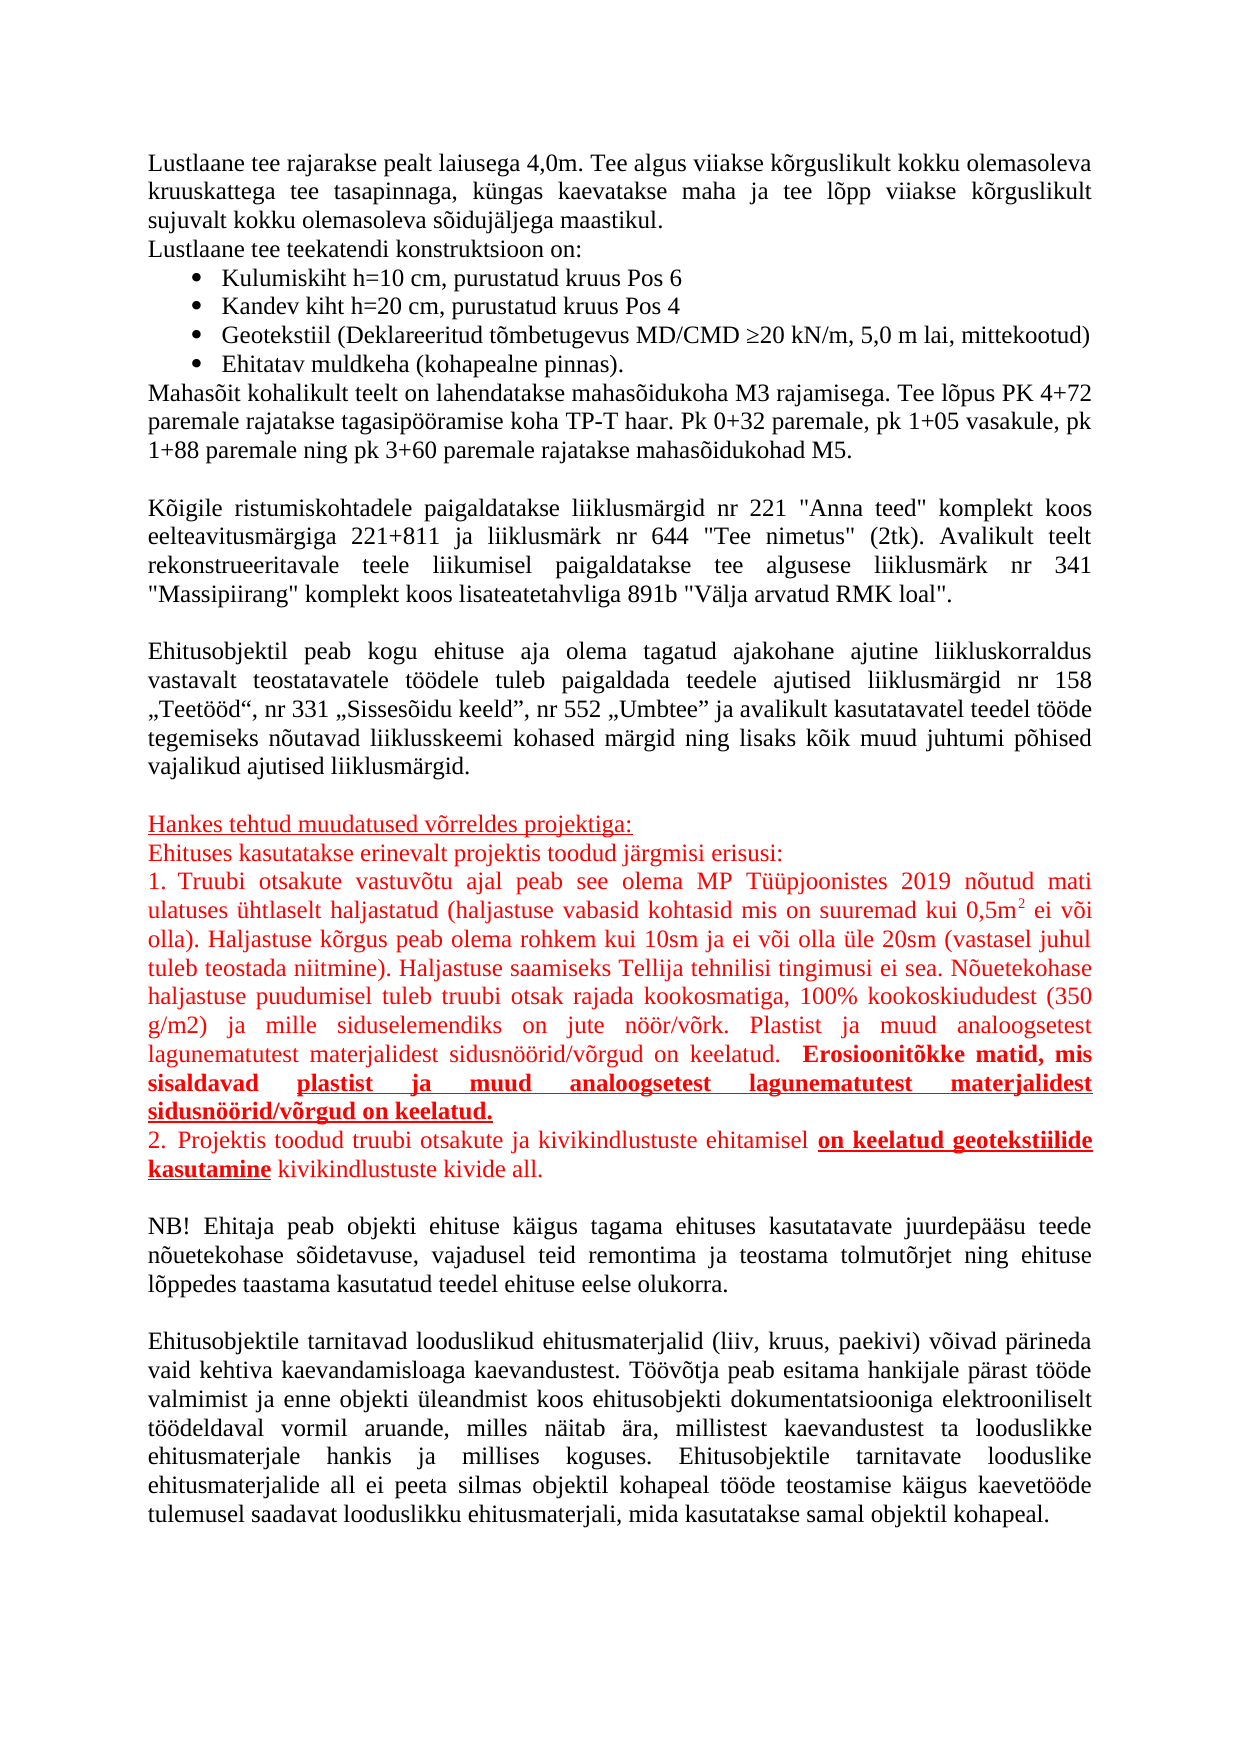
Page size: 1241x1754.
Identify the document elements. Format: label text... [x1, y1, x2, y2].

text Ehitusobjektile tarnitavad looduslikud ehitusmaterjalid (liiv, kruus, paekivi) võivad pärineda vaid kehtiva kaevandamisloaga kaevandustest. Töövõtja peab esitama hankijale pärast tööde valmimist ja enne objekti üleandmist koos ehitusobjekti dokumentatsiooniga elektrooniliselt töödeldaval vormil aruande, milles näitab ära, millistest kaevandustest ta looduslikke ehitusmaterjale hankis ja millises koguses. Ehitusobjektile tarnitavate looduslike ehitusmaterjalide all ei peeta silmas objektil kohapeal tööde teostamise käigus kaevetööde tulemusel saadavat looduslikku ehitusmaterjali, mida kasutatakse samal objektil kohapeal. [148, 1326, 1093, 1528]
list Kandev kiht h=20 cm, purustatud kruus Pos 4 [192, 291, 1093, 320]
text Mahasõit kohalikult teelt on lahendatakse mahasõidukoha M3 rajamisega. Tee lõpus PK 4+72 paremale rajatakse tagasipööramise koha TP-T haar. Pk 0+32 paremale, pk 1+05 vasakule, pk 1+88 paremale ning pk 3+60 paremale rajatakse mahasõidukohad M5. [148, 378, 1093, 464]
text Lustlaane tee rajarakse pealt laiusega 4,0m. Tee algus viiakse kõrguslikult kokku olemasoleva kruuskattega tee tasapinnaga, küngas kaevatakse maha ja tee lõpp viiakse kõrguslikult sujuvalt kokku olemasoleva sõidujäljega maastikul. [148, 148, 1093, 234]
list Kulumiskiht h=10 cm, purustatud kruus Pos 6 [192, 263, 1093, 291]
list Ehitatav muldkeha (kohapealne pinnas). [192, 349, 1093, 378]
text NB! Ehitaja peab objekti ehituse käigus tagama ehituses kasutatavate juurdepääsu teede nõuetekohase sõidetavuse, vajadusel teid remontima ja teostama tolmutõrjet ning ehituse lõppedes taastama kasutatud teedel ehituse eelse olukorra. [148, 1211, 1093, 1298]
list Geotekstiil (Deklareeritud tõmbetugevus MD/CMD ≥20 kN/m, 5,0 m lai, mittekootud) [192, 320, 1093, 349]
text Hankes tehtud muudatused võrreldes projektiga: [148, 809, 1093, 838]
text Kõigile ristumiskohtadele paigaldatakse liiklusmärgid nr 221 "Anna teed" komplekt koos eelteavitusmärgiga 221+811 ja liiklusmärk nr 644 "Tee nimetus" (2tk). Avalikult teelt rekonstrueeritavale teele liikumisel paigaldatakse tee algusese liiklusmärk nr 341 "Massipiirang" komplekt koos lisateatetahvliga 891b "Välja arvatud RMK loal". [148, 493, 1093, 608]
text Ehituses kasutatakse erinevalt projektis toodud järgmisi erisusi: [148, 838, 1093, 866]
list Projektis toodud truubi otsakute ja kivikindlustuste ehitamisel on keelatud geotekstiilide kasutamine kivikindlustuste kivide all. [148, 1125, 1093, 1183]
text Ehitusobjektil peab kogu ehituse aja olema tagatud ajakohane ajutine liikluskorraldus vastavalt teostatavatele töödele tuleb paigaldada teedele ajutised liiklusmärgid nr 158 „Teetööd“, nr 331 „Sissesõidu keeld”, nr 552 „Umbtee” ja avalikult kasutatavatel teedel tööde tegemiseks nõutavad liiklusskeemi kohased märgid ning lisaks kõik muud juhtumi põhised vajalikud ajutised liiklusmärgid. [148, 636, 1093, 780]
text Lustlaane tee teekatendi konstruktsioon on: [148, 234, 1093, 263]
list Truubi otsakute vastuvõtu ajal peab see olema MP Tüüpjoonistes 2019 nõutud mati ulatuses ühtlaselt haljastatud (haljastuse vabasid kohtasid mis on suuremad kui 0,5m2 ei või olla). Haljastuse kõrgus peab olema rohkem kui 10sm ja ei või olla üle 20sm (vastasel juhul tuleb teostada niitmine). Haljastuse saamiseks Tellija tehnilisi tingimusi ei sea. Nõuetekohase haljastuse puudumisel tuleb truubi otsak rajada kookosmatiga, 100% kookoskiududest (350 g/m2) ja mille siduselemendiks on jute nöör/võrk. Plastist ja muud analoogsetest lagunematutest materjalidest sidusnöörid/võrgud on keelatud. Erosioonitõkke matid, mis sisaldavad plastist ja muud analoogsetest lagunematutest materjalidest sidusnöörid/võrgud on keelatud. [148, 866, 1093, 1125]
